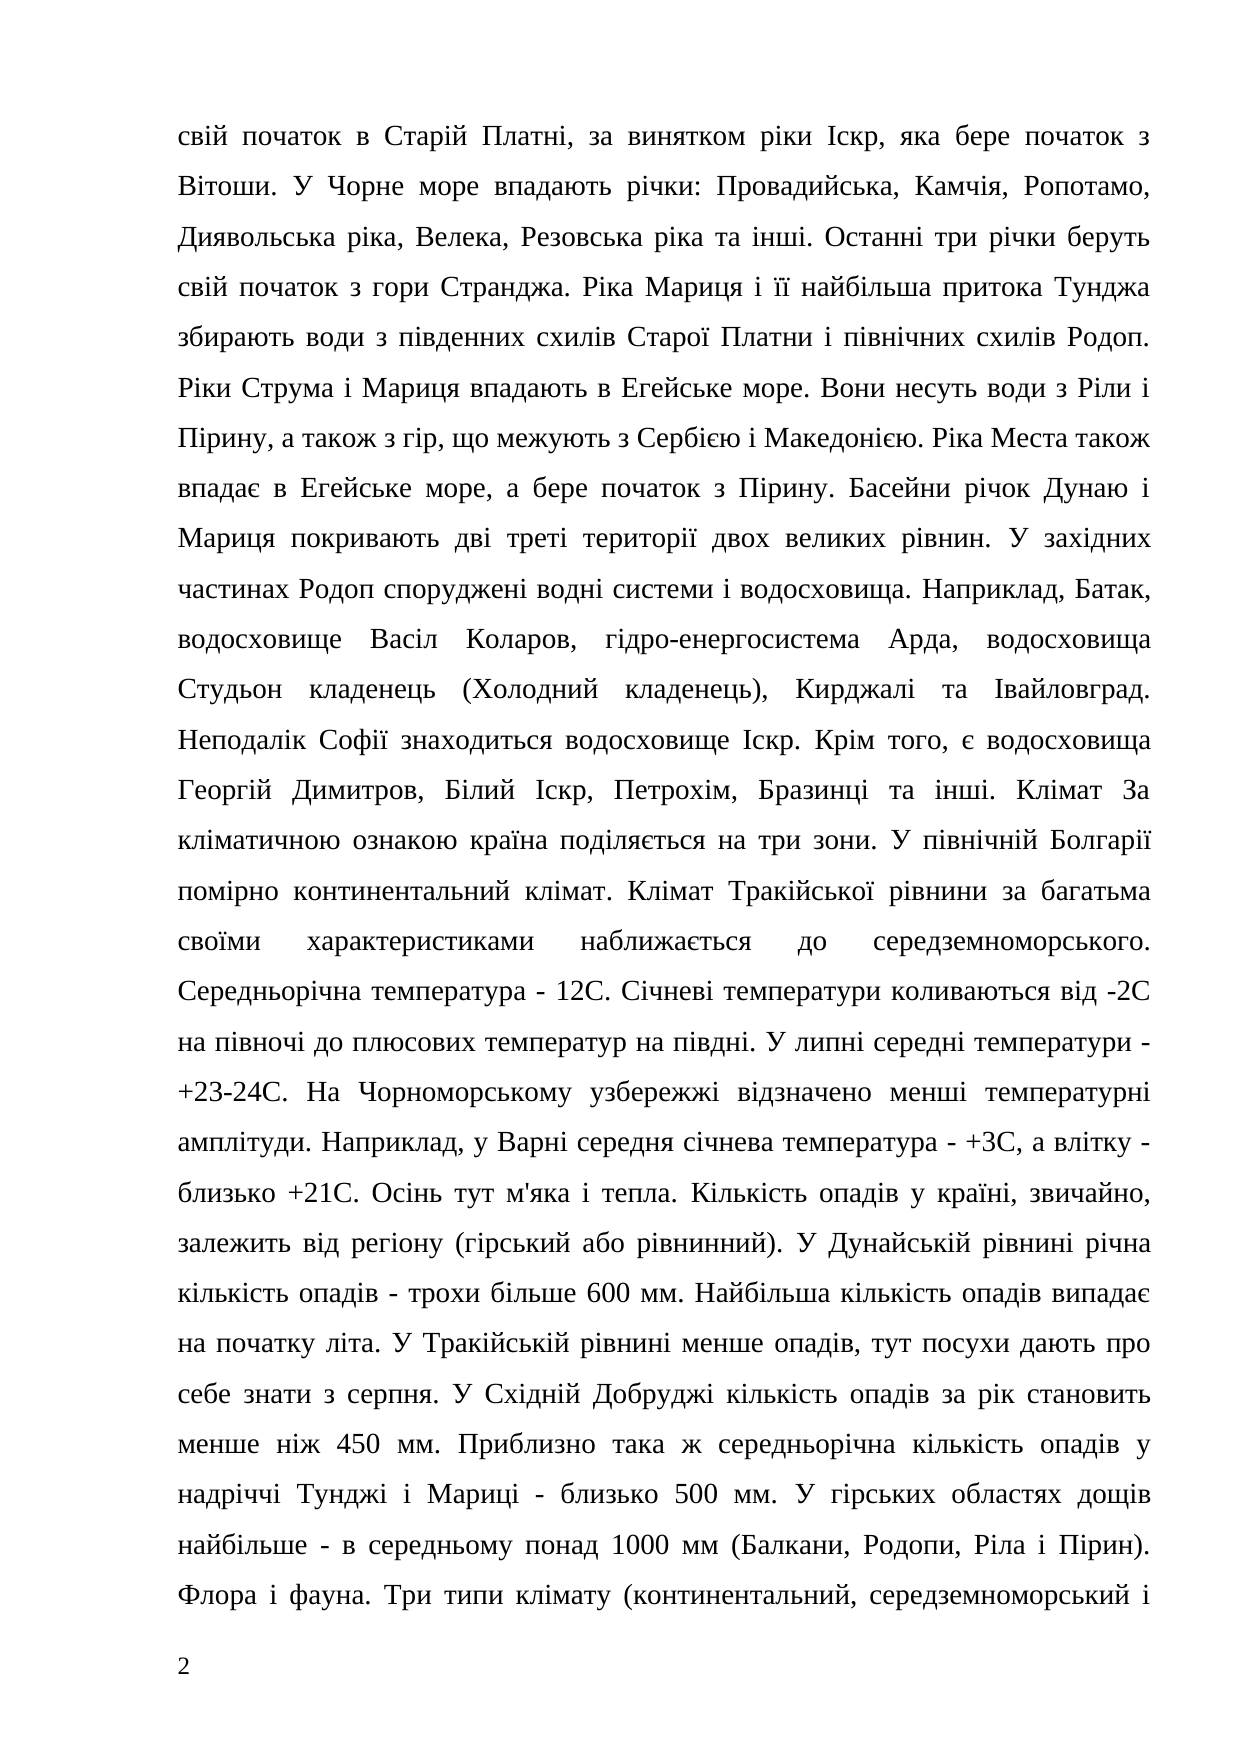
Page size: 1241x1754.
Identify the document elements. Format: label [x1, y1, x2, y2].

text [177, 118, 1152, 1611]
